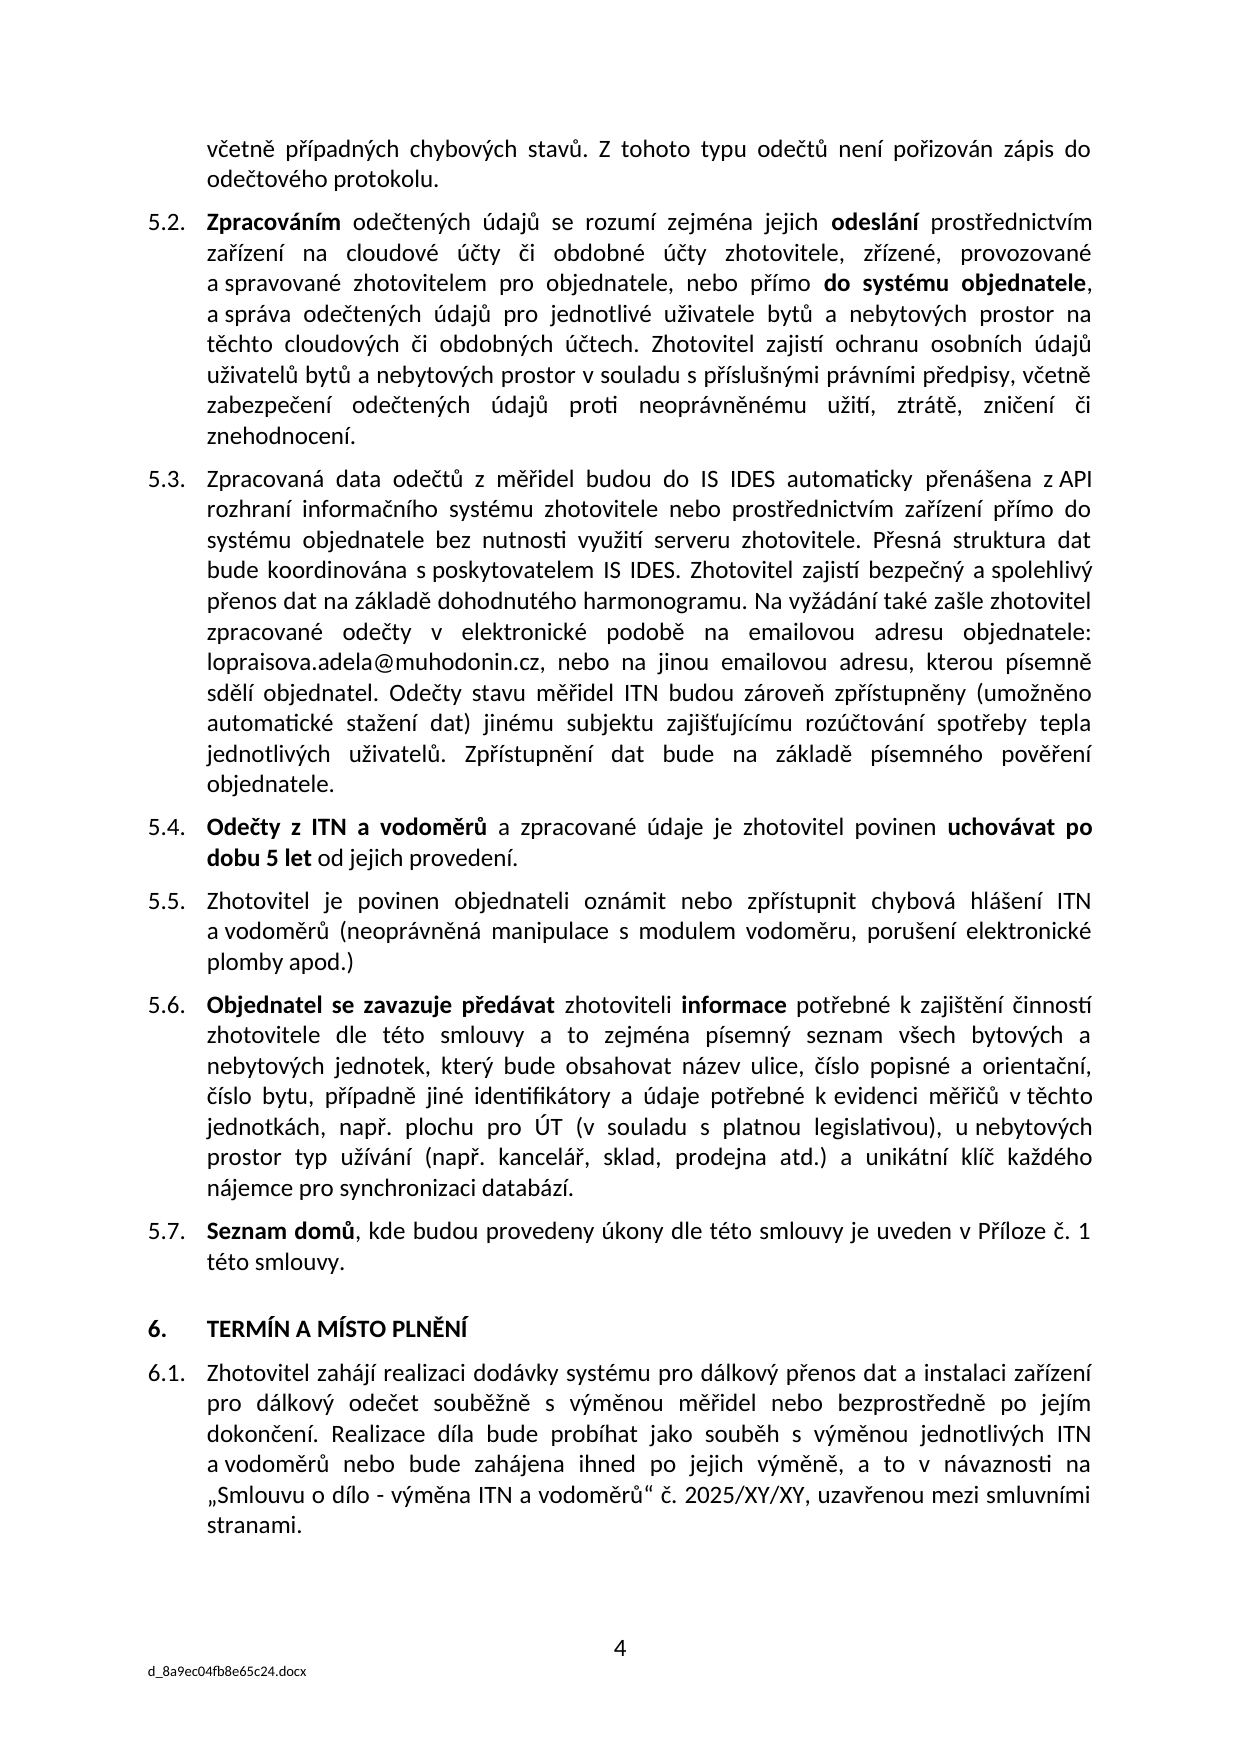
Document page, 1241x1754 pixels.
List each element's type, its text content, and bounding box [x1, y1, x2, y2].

text Zpracovaná data odečtů z měřidel budou do IS IDES automaticky přenášena z API rozhraní informačního systému zhotovitele nebo prostřednictvím zařízení přímo do systému objednatele bez nutnosti využití serveru zhotovitele. Přesná struktura dat bude koordinována s poskytovatelem IS IDES. Zhotovitel zajistí bezpečný a spolehlivý přenos dat na základě dohodnutého harmonogramu. Na vyžádání také zašle zhotovitel zpracované odečty v elektronické podobě na emailovou adresu objednatele: lopraisova.adela@muhodonin.cz, nebo na jinou emailovou adresu, kterou písemně sdělí objednatel. Odečty stavu měřidel ITN budou zároveň zpřístupněny (umožněno automatické stažení dat) jinému subjektu zajišťujícímu rozúčtování spotřeby tepla jednotlivých uživatelů. Zpřístupnění dat bude na základě písemného pověření objednatele. [148, 463, 1093, 799]
text Zpracováním odečtených údajů se rozumí zejména jejich odeslání prostřednictvím zařízení na cloudové účty či obdobné účty zhotovitele, zřízené, provozované a spravované zhotovitelem pro objednatele, nebo přímo do systému objednatele, a správa odečtených údajů pro jednotlivé uživatele bytů a nebytových prostor na těchto cloudových či obdobných účtech. Zhotovitel zajistí ochranu osobních údajů uživatelů bytů a nebytových prostor v souladu s příslušnými právními předpisy, včetně zabezpečení odečtených údajů proti neoprávněnému užití, ztrátě, zničení či znehodnocení. [148, 206, 1093, 451]
text Zhotovitel je povinen objednateli oznámit nebo zpřístupnit chybová hlášení ITN a vodoměrů (neoprávněná manipulace s modulem vodoměru, porušení elektronické plomby apod.) [148, 885, 1093, 976]
text Zhotovitel zahájí realizaci dodávky systému pro dálkový přenos dat a instalaci zařízení pro dálkový odečet souběžně s výměnou měřidel nebo bezprostředně po jejím dokončení. Realizace díla bude probíhat jako souběh s výměnou jednotlivých ITN a vodoměrů nebo bude zahájena ihned po jejich výměně, a to v návaznosti na „Smlouvu o dílo - výměna ITN a vodoměrů“ č. 2025/XY/XY, uzavřenou mezi smluvními stranami. [148, 1357, 1093, 1540]
text Termín a místo plnění [148, 1314, 1093, 1344]
text Objednatel se zavazuje předávat zhotoviteli informace potřebné k zajištění činností zhotovitele dle této smlouvy a to zejména písemný seznam všech bytových a nebytových jednotek, který bude obsahovat název ulice, číslo popisné a orientační, číslo bytu, případně jiné identifikátory a údaje potřebné k evidenci měřičů v těchto jednotkách, např. plochu pro ÚT (v souladu s platnou legislativou), u nebytových prostor typ užívání (např. kancelář, sklad, prodejna atd.) a unikátní klíč každého nájemce pro synchronizaci databází. [148, 989, 1093, 1203]
text Odečty z ITN a vodoměrů a zpracované údaje je zhotovitel povinen uchovávat po dobu 5 let od jejich provedení. [148, 811, 1093, 872]
text Seznam domů, kde budou provedeny úkony dle této smlouvy je uveden v Příloze č. 1 této smlouvy. [148, 1215, 1093, 1276]
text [148, 133, 1093, 194]
